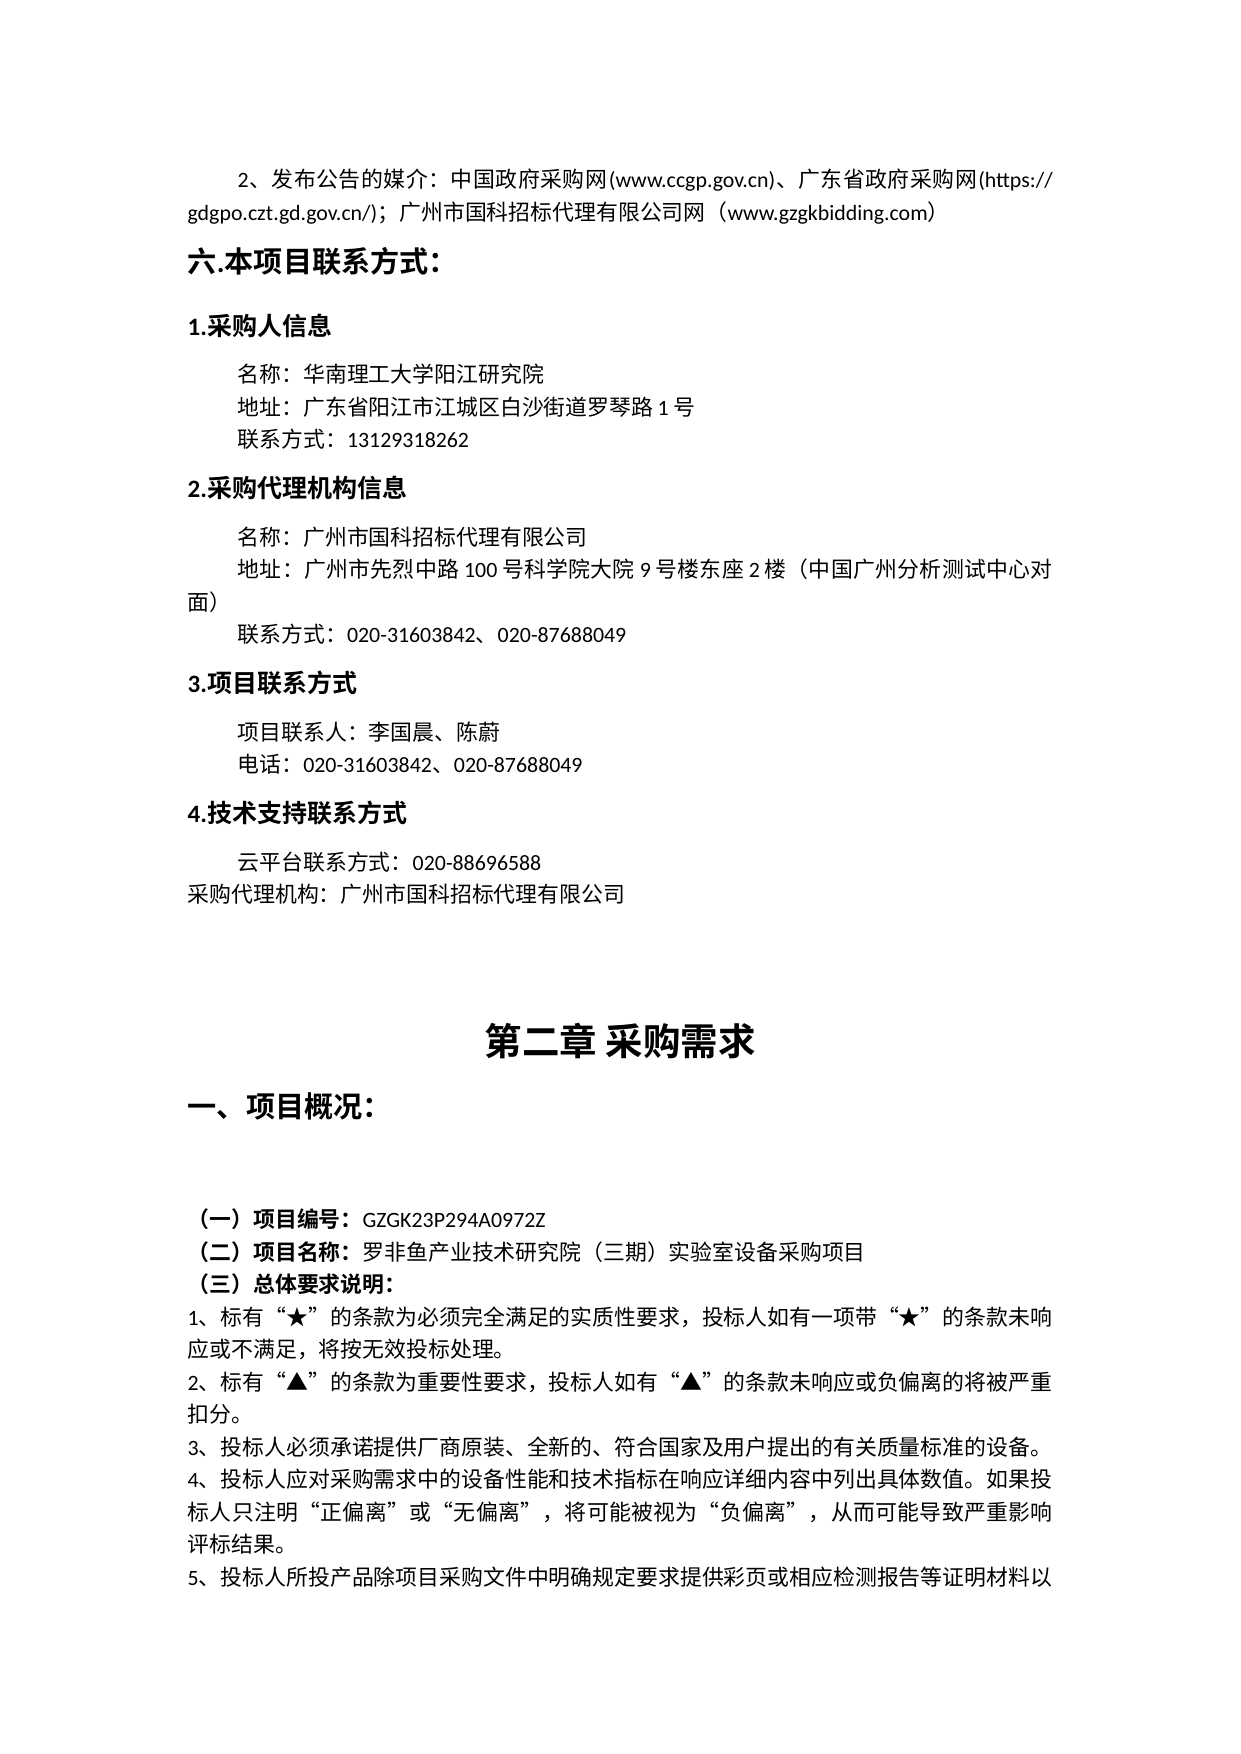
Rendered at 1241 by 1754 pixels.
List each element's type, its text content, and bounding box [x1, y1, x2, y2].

text 六.本项目联系方式： [187, 227, 1053, 292]
text 地址：广州市先烈中路100号科学院大院9号楼东座2楼（中国广州分析测试中心对面） [187, 552, 1053, 617]
text 云平台联系方式：020-88696588 [187, 844, 1053, 877]
text 第二章 采购需求 [187, 1007, 1053, 1072]
text 联系方式：13129318262 [187, 422, 1053, 454]
text 项目联系人：李国晨、陈蔚 [187, 714, 1053, 747]
text 名称：广州市国科招标代理有限公司 [187, 519, 1053, 552]
text 联系方式：020-31603842、020-87688049 [187, 617, 1053, 649]
text 采购代理机构：广州市国科招标代理有限公司 [187, 877, 1053, 909]
text 地址：广东省阳江市江城区白沙街道罗琴路1号 [187, 389, 1053, 422]
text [187, 1202, 1053, 1592]
text 一、项目概况： [187, 1072, 1053, 1137]
text 4.技术支持联系方式 [187, 779, 1053, 844]
text 名称：华南理工大学阳江研究院 [187, 357, 1053, 389]
text 2.采购代理机构信息 [187, 454, 1053, 519]
text 1.采购人信息 [187, 292, 1053, 357]
text 2、发布公告的媒介：中国政府采购网(www.ccgp.gov.cn)、广东省政府采购网(https://gdgpo.czt.gd.gov.cn/)；广州市国科招标代理有限公司网（www.gzgkbidding.com） [187, 162, 1053, 227]
text 3.项目联系方式 [187, 649, 1053, 714]
text 电话：020-31603842、020-87688049 [187, 747, 1053, 779]
